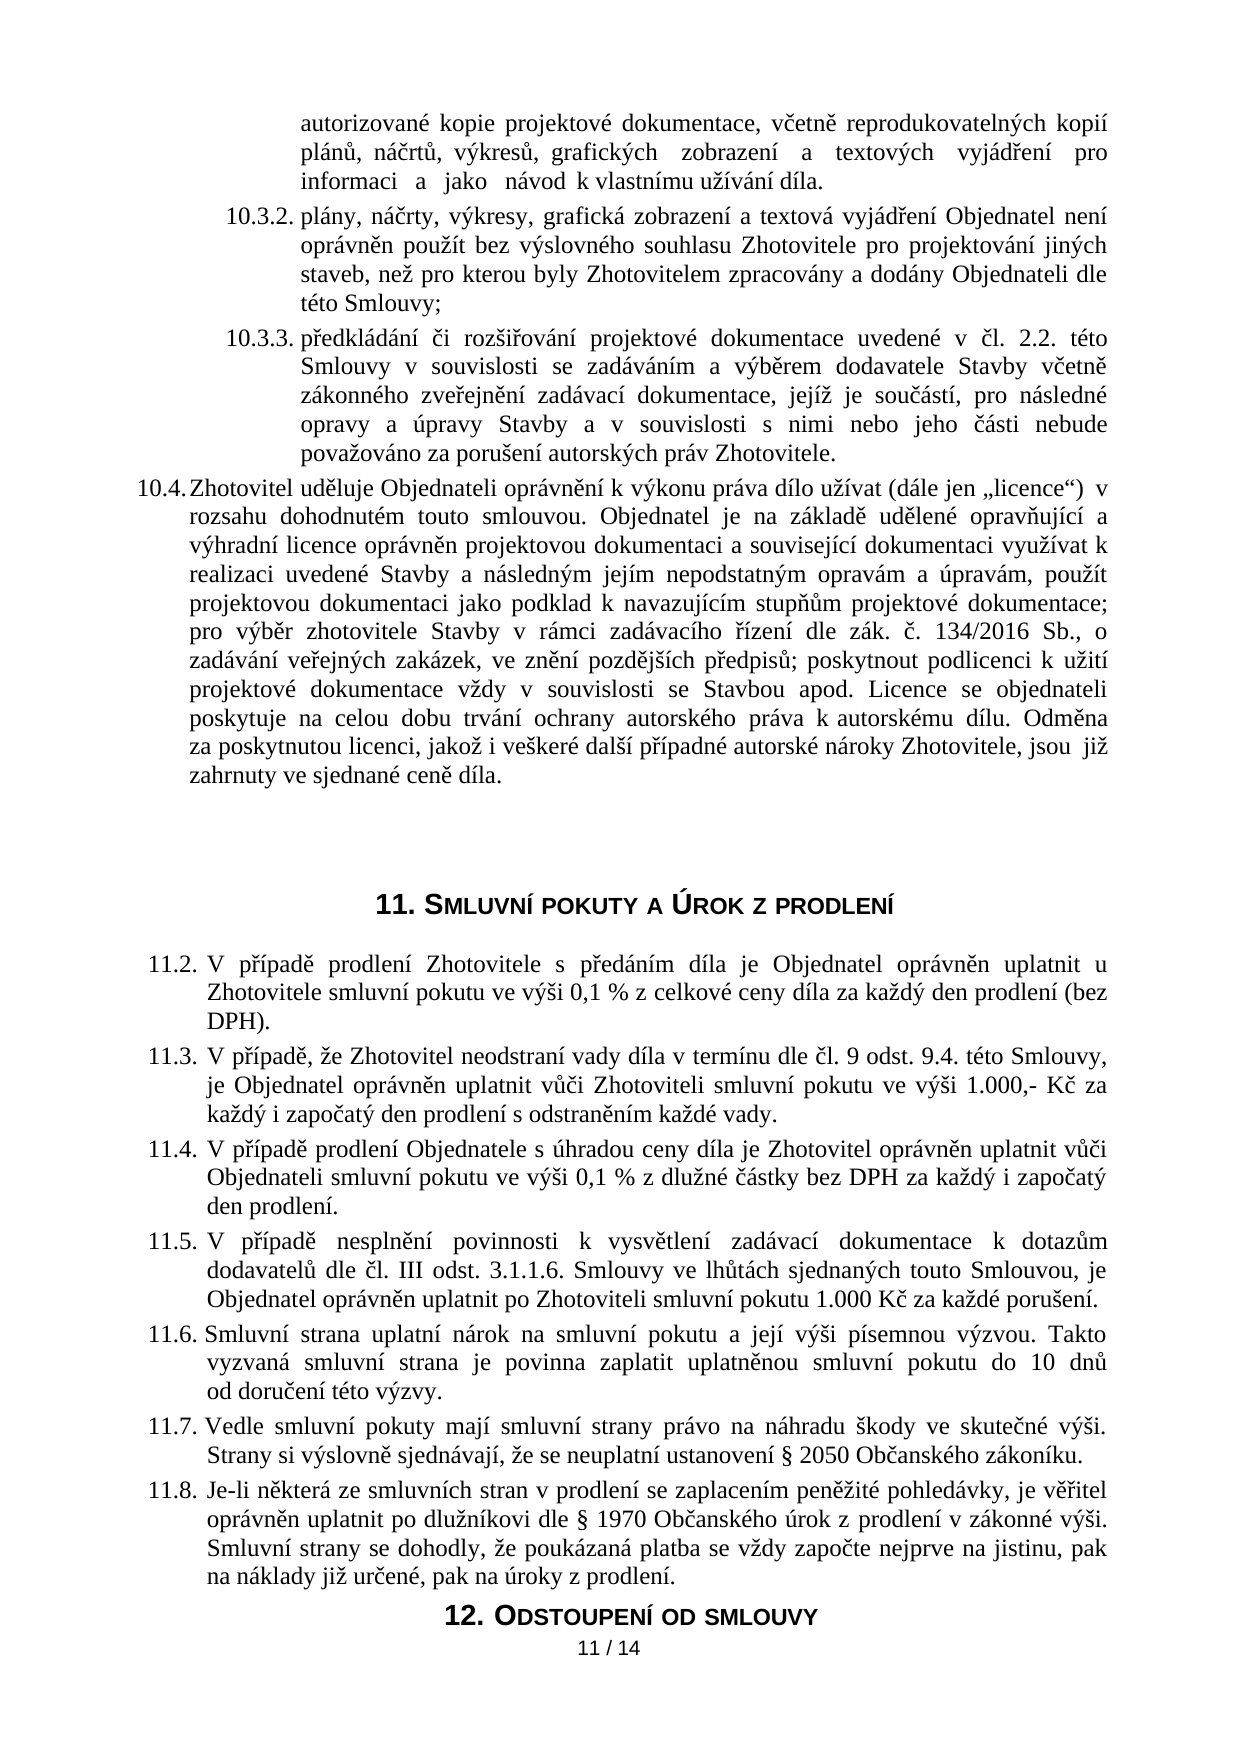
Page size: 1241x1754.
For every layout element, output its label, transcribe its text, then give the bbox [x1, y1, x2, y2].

list Smluvní strana uplatní nárok na smluvní pokutu a její výši písemnou výzvou. Takto vyzvaná smluvní strana je povinna zaplatit uplatněnou smluvní pokutu do 10 dnů od doručení této výzvy. [148, 1319, 1108, 1405]
list V případě prodlení Zhotovitele s předáním díla je Objednatel oprávněn uplatnit u Zhotovitele smluvní pokutu ve výši 0,1 % z celkové ceny díla za každý den prodlení (bez DPH). [148, 949, 1108, 1035]
list Zhotovitel uděluje Objednateli oprávnění k výkonu práva dílo užívat (dále jen „licence“) v rozsahu dohodnutém touto smlouvou. Objednatel je na základě udělené opravňující a výhradní licence oprávněn projektovou dokumentaci a související dokumentaci využívat k realizaci uvedené Stavby a následným jejím nepodstatným opravám a úpravám, použít projektovou dokumentaci jako podklad k navazujícím stupňům projektové dokumentace; pro výběr zhotovitele Stavby v rámci zadávacího řízení dle zák. č. 134/2016 Sb., o zadávání veřejných zakázek, ve znění pozdějších předpisů; poskytnout podlicenci k užití projektové dokumentace vždy v souvislosti se Stavbou apod. Licence se objednateli poskytuje na celou dobu trvání ochrany autorského práva k autorskému dílu. Odměna za poskytnutou licenci, jakož i veškeré další případné autorské nároky Zhotovitele, jsou již zahrnuty ve sjednané ceně díla. [137, 473, 1108, 789]
list V případě, že Zhotovitel neodstraní vady díla v termínu dle čl. 9 odst. 9.4. této Smlouvy, je Objednatel oprávněn uplatnit vůči Zhotoviteli smluvní pokutu ve výši 1.000,- Kč za každý i započatý den prodlení s odstraněním každé vady. [148, 1041, 1108, 1127]
subtitle Odstoupení od smlouvy [444, 1597, 1186, 1631]
list Vedle smluvní pokuty mají smluvní strany právo na náhradu škody ve skutečné výši. Strany si výslovně sjednávají, že se neuplatní ustanovení § 2050 Občanského zákoníku. [148, 1411, 1107, 1469]
list V případě prodlení Objednatele s úhradou ceny díla je Zhotovitel oprávněn uplatnit vůči Objednateli smluvní pokutu ve výši 0,1 % z dlužné částky bez DPH za každý i započatý den prodlení. [148, 1134, 1108, 1220]
list plány, náčrty, výkresy, grafická zobrazení a textová vyjádření Objednatel není oprávněn použít bez výslovného souhlasu Zhotovitele pro projektování jiných staveb, než pro kterou byly Zhotovitelem zpracovány a dodány Objednateli dle této Smlouvy; [225, 201, 1108, 316]
list Je-li některá ze smluvních stran v prodlení se zaplacením peněžité pohledávky, je věřitel oprávněn uplatnit po dlužníkovi dle § 1970 Občanského úrok z prodlení v zákonné výši. Smluvní strany se dohodly, že poukázaná platba se vždy započte nejprve na jistinu, pak na náklady již určené, pak na úroky z prodlení. [148, 1475, 1108, 1590]
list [225, 108, 1108, 194]
list předkládání či rozšiřování projektové dokumentace uvedené v čl. 2.2. této Smlouvy v souvislosti se zadáváním a výběrem dodavatele Stavby včetně zákonného zveřejnění zadávací dokumentace, jejíž je součástí, pro následné opravy a úpravy Stavby a v souvislosti s nimi nebo jeho části nebude považováno za porušení autorských práv Zhotovitele. [225, 323, 1108, 466]
list V případě nesplnění povinnosti k vysvětlení zadávací dokumentace k dotazům dodavatelů dle čl. III odst. 3.1.1.6. Smlouvy ve lhůtách sjednaných touto Smlouvou, je Objednatel oprávněn uplatnit po Zhotoviteli smluvní pokutu 1.000 Kč za každé porušení. [148, 1226, 1108, 1312]
subtitle Smluvní pokuty a Úrok z prodlení [375, 887, 1186, 921]
